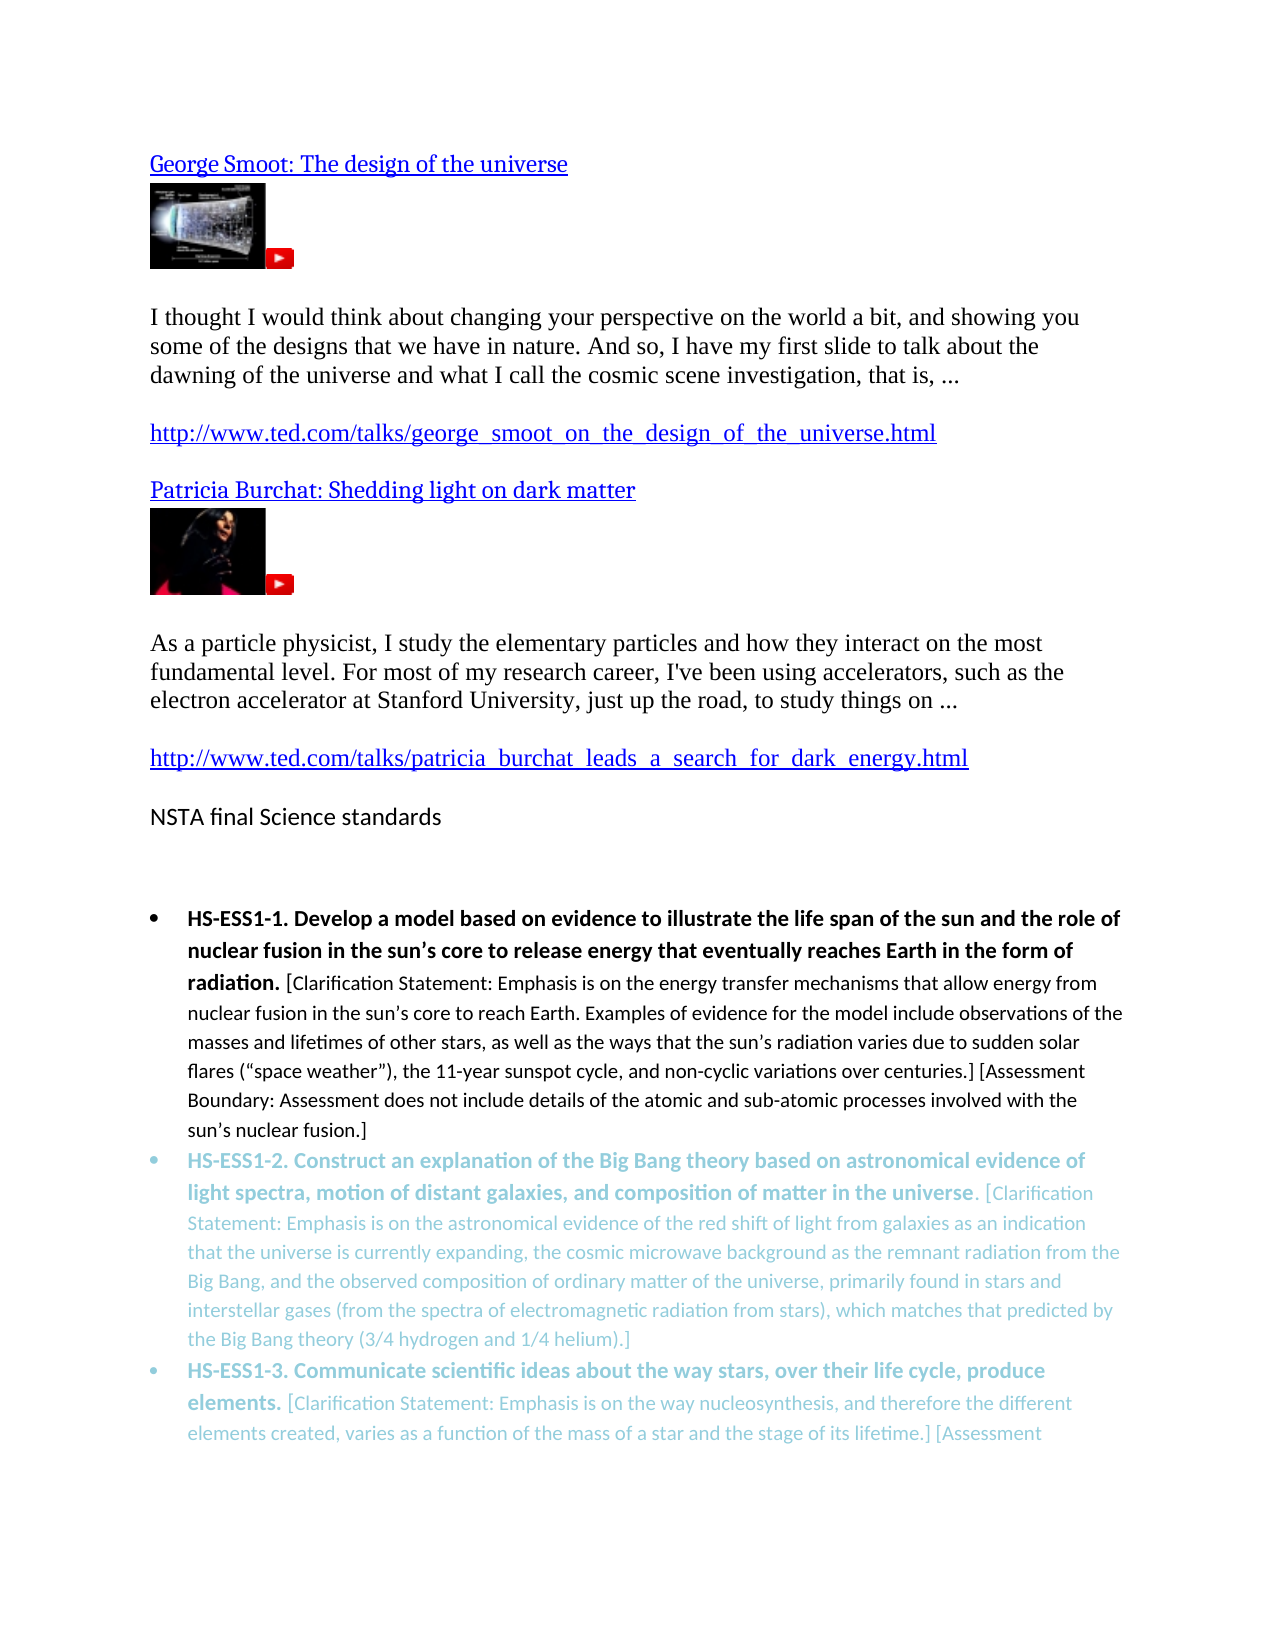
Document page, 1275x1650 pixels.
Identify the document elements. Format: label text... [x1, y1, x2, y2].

text I thought I would think about changing your perspective on the world a bit, and showing you some of the designs that we have in nature. And so, I have my first slide to talk about the dawning of the universe and what I call the cosmic scene investigation, that is, ... [150, 302, 1125, 388]
subtitle George Smoot: The design of the universe [150, 150, 1125, 179]
list HS-ESS1-1. Develop a model based on evidence to illustrate the life span of the sun and the role of nuclear fusion in the sun’s core to release energy that eventually reaches Earth in the form of radiation. [Clarification Statement: Emphasis is on the energy transfer mechanisms that allow energy from nuclear fusion in the sun’s core to reach Earth. Examples of evidence for the model include observations of the masses and lifetimes of other stars, as well as the ways that the sun’s radiation varies due to sudden solar flares (“space weather”), the 11-year sunspot cycle, and non-cyclic variations over centuries.] [Assessment Boundary: Assessment does not include details of the atomic and sub-atomic processes involved with the sun’s nuclear fusion.] [150, 904, 1125, 1142]
picture [150, 183, 294, 269]
text http://www.ted.com/talks/george_smoot_on_the_design_of_the_universe.html [150, 418, 1125, 446]
subtitle Patricia Burchat: Shedding light on dark matter [150, 476, 1125, 504]
text http://www.ted.com/talks/patricia_burchat_leads_a_search_for_dark_energy.html [150, 743, 1125, 772]
text NSTA final Science standards [150, 801, 1125, 832]
picture [150, 508, 294, 595]
text As a particle physicist, I study the elementary particles and how they interact on the most fundamental level. For most of my research career, I've been using accelerators, such as the electron accelerator at Stanford University, just up the road, to study things on ... [150, 628, 1125, 714]
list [150, 1356, 1125, 1445]
list HS-ESS1-2. Construct an explanation of the Big Bang theory based on astronomical evidence of light spectra, motion of distant galaxies, and composition of matter in the universe. [Clarification Statement: Emphasis is on the astronomical evidence of the red shift of light from galaxies as an indication that the universe is currently expanding, the cosmic microwave background as the remnant radiation from the Big Bang, and the observed composition of ordinary matter of the universe, primarily found in stars and interstellar gases (from the spectra of electromagnetic radiation from stars), which matches that predicted by the Big Bang theory (3/4 hydrogen and 1/4 helium).] [150, 1146, 1125, 1352]
